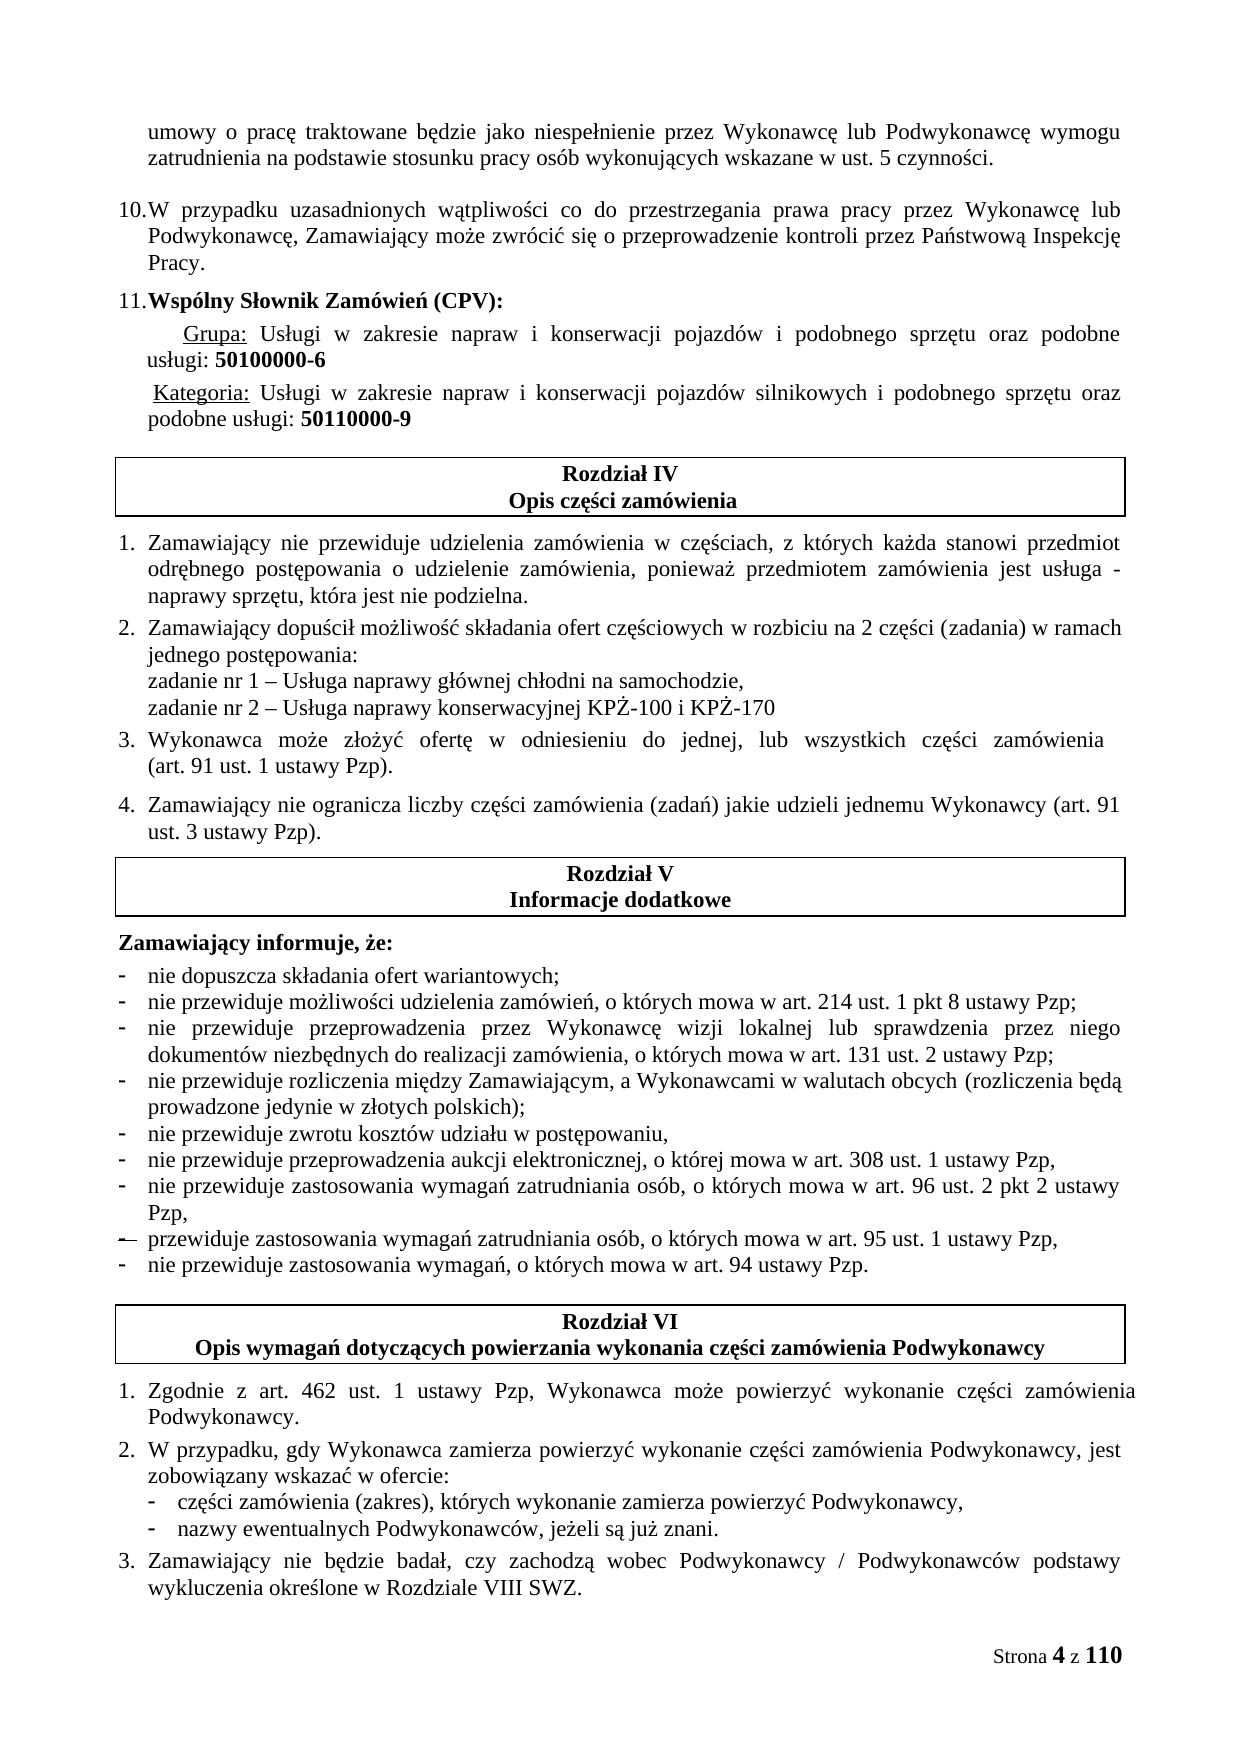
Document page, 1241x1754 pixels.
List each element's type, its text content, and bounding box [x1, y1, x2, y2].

subtitle Rozdział V [116, 858, 1124, 883]
text Kategoria: Usługi w zakresie napraw i konserwacji pojazdów silnikowych i podobnego sprzętu oraz podobne usługi: 50110000-9 [133, 379, 1122, 432]
subtitle Rozdział VI [116, 1306, 1124, 1331]
list W przypadku uzasadnionych wątpliwości co do przestrzegania prawa pracy przez Wykonawcę lub Podwykonawcę, Zamawiający może zwrócić się o przeprowadzenie kontroli przez Państwową Inspekcję Pracy. [118, 196, 1122, 275]
text Zamawiający informuje, że: [118, 929, 1122, 955]
subtitle Opis wymagań dotyczących powierzania wykonania części zamówienia Podwykonawcy [116, 1331, 1124, 1363]
list Wykonawca może złożyć ofertę w odniesieniu do jednej, lub wszystkich części zamówienia (art. 91 ust. 1 ustawy Pzp). [118, 726, 1122, 779]
list przewiduje zastosowania wymagań zatrudniania osób, o których mowa w art. 95 ust. 1 ustawy Pzp, [118, 1225, 1122, 1252]
list nie przewiduje przeprowadzenia przez Wykonawcę wizji lokalnej lub sprawdzenia przez niego dokumentów niezbędnych do realizacji zamówienia, o których mowa w art. 131 ust. 2 ustawy Pzp; [118, 1014, 1122, 1067]
text Grupa: Usługi w zakresie napraw i konserwacji pojazdów i podobnego sprzętu oraz podobne usługi: 50100000-6 [118, 320, 1122, 373]
text zadanie nr 2 – Usługa naprawy konserwacyjnej KPŻ-100 i KPŻ-170 [148, 693, 1122, 720]
list Wspólny Słownik Zamówień (CPV): [118, 287, 1122, 314]
list nie przewiduje zastosowania wymagań, o których mowa w art. 94 ustawy Pzp. [118, 1252, 1122, 1278]
list Zamawiający nie ogranicza liczby części zamówienia (zadań) jakie udzieli jednemu Wykonawcy (art. 91 ust. 3 ustawy Pzp). [118, 791, 1122, 844]
list Zamawiający dopuścił możliwość składania ofert częściowych w rozbiciu na 2 części (zadania) w ramach jednego postępowania: [118, 614, 1122, 667]
list nie przewiduje zastosowania wymagań zatrudniania osób, o których mowa w art. 96 ust. 2 pkt 2 ustawy Pzp, [118, 1172, 1122, 1225]
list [118, 118, 1122, 171]
list nie przewiduje przeprowadzenia aukcji elektronicznej, o której mowa w art. 308 ust. 1 ustawy Pzp, [118, 1146, 1122, 1172]
title Opis części zamówienia [116, 483, 1124, 515]
list nie dopuszcza składania ofert wariantowych; [118, 962, 1122, 988]
list Zamawiający nie będzie badał, czy zachodzą wobec Podwykonawcy / Podwykonawców podstawy wykluczenia określone w Rozdziale VIII SWZ. [118, 1547, 1122, 1600]
list Zgodnie z art. 462 ust. 1 ustawy Pzp, Wykonawca może powierzyć wykonanie części zamówienia Podwykonawcy. [118, 1377, 1137, 1429]
text zadanie nr 1 – Usługa naprawy głównej chłodni na samochodzie, [148, 667, 1122, 693]
title Rozdział IV [116, 458, 1124, 483]
list Zamawiający nie przewiduje udzielenia zamówienia w częściach, z których każda stanowi przedmiot odrębnego postępowania o udzielenie zamówienia, ponieważ przedmiotem zamówienia jest usługa -naprawy sprzętu, która jest nie podzielna. [118, 529, 1122, 608]
list nie przewiduje możliwości udzielenia zamówień, o których mowa w art. 214 ust. 1 pkt 8 ustawy Pzp; [118, 988, 1122, 1014]
subtitle Informacje dodatkowe [116, 883, 1124, 915]
list nie przewiduje zwrotu kosztów udziału w postępowaniu, [118, 1120, 1122, 1146]
list nazwy ewentualnych Podwykonawców, jeżeli są już znani. [148, 1515, 1122, 1541]
list nie przewiduje rozliczenia między Zamawiającym, a Wykonawcami w walutach obcych (rozliczenia będą prowadzone jedynie w złotych polskich); [118, 1067, 1122, 1120]
list części zamówienia (zakres), których wykonanie zamierza powierzyć Podwykonawcy, [148, 1488, 1122, 1515]
list W przypadku, gdy Wykonawca zamierza powierzyć wykonanie części zamówienia Podwykonawcy, jest zobowiązany wskazać w ofercie: [118, 1436, 1122, 1488]
